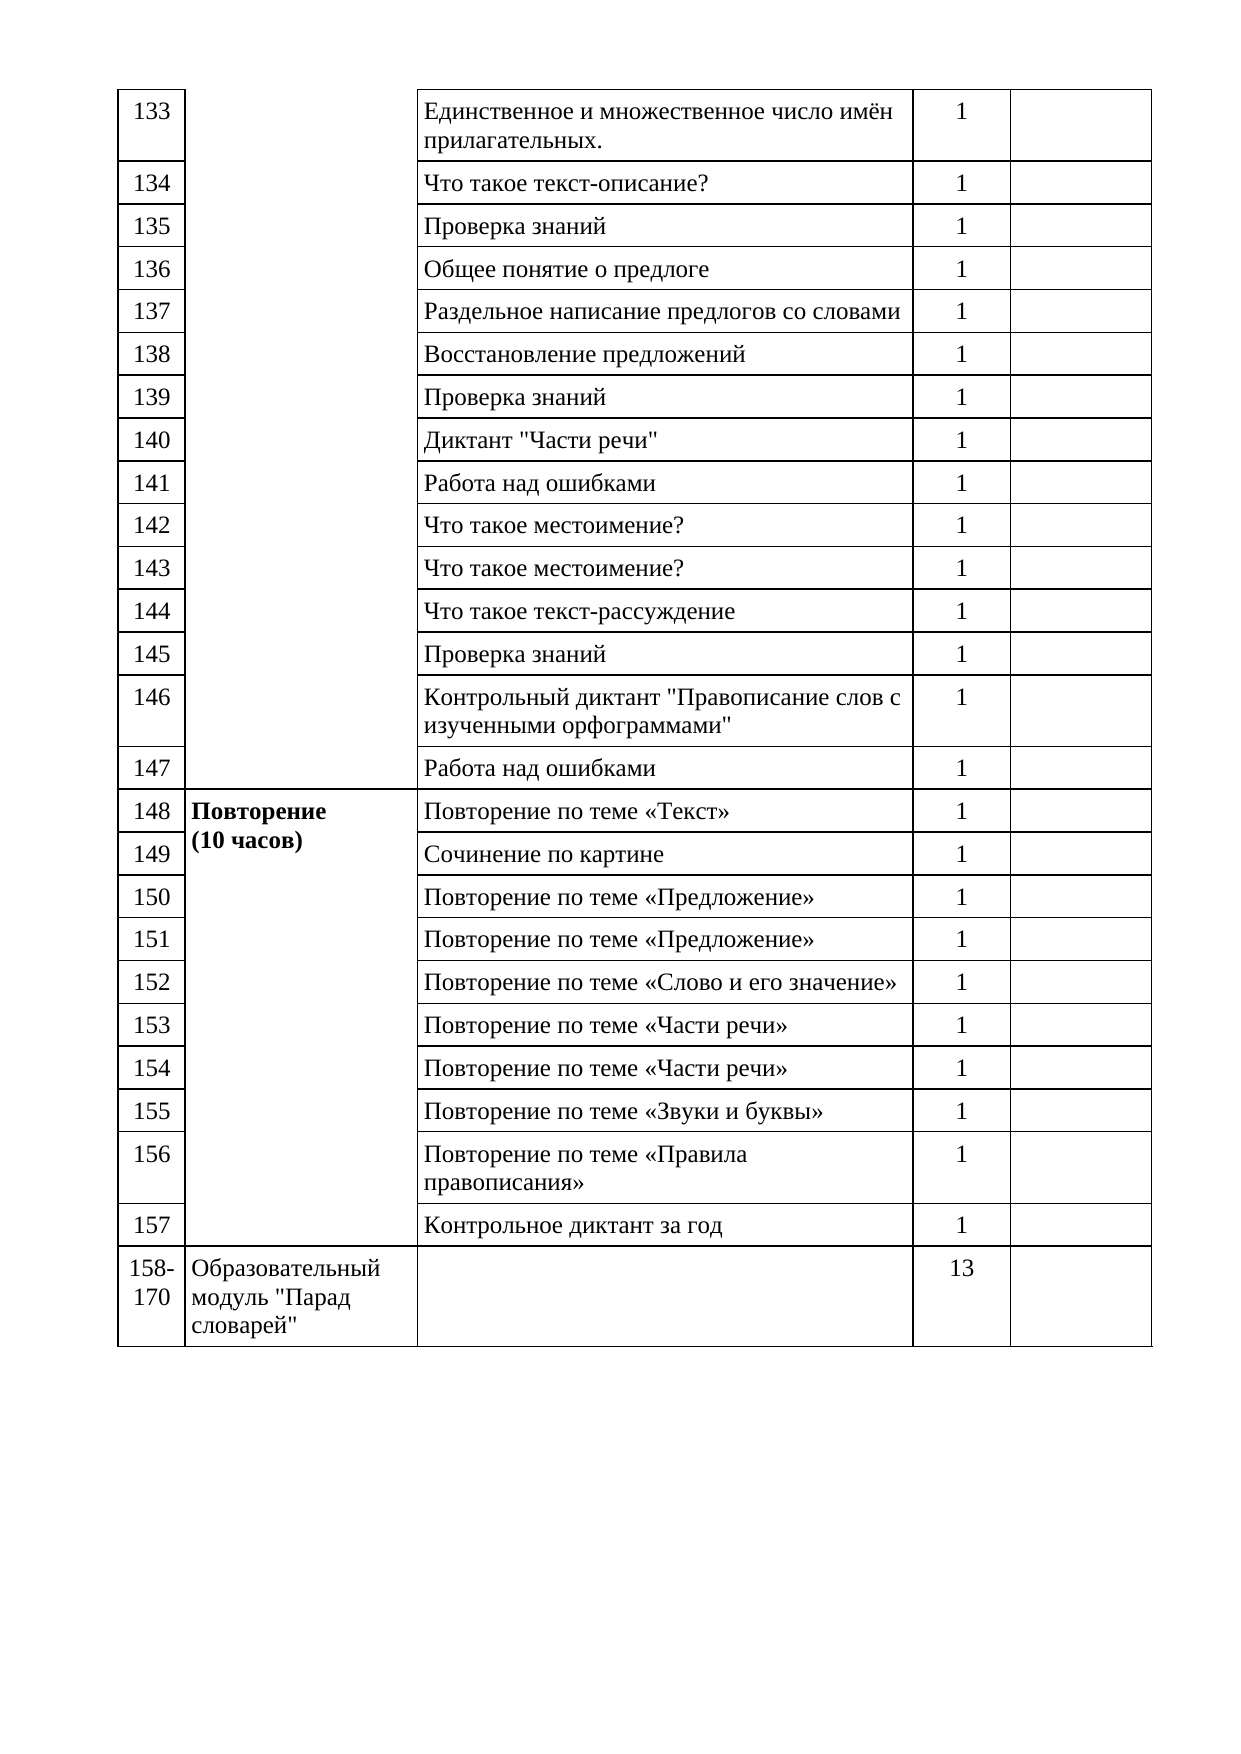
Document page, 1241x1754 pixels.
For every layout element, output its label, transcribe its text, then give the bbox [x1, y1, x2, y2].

table_cell 138 [119, 333, 184, 374]
table_cell 13 [914, 1247, 1010, 1346]
table_cell 1 [914, 462, 1010, 503]
table_cell [1011, 162, 1151, 203]
table_cell Что такое текст-рассуждение [418, 590, 912, 631]
table_cell 1 [914, 1004, 1010, 1045]
table_cell [1011, 547, 1151, 588]
table_cell [1011, 747, 1151, 788]
table_cell [1011, 247, 1151, 289]
table_cell 154 [119, 1047, 184, 1088]
table_cell [1011, 1132, 1151, 1202]
table_cell 1 [914, 918, 1010, 959]
table_cell 141 [119, 462, 184, 503]
table_cell Общее понятие о предлоге [418, 247, 912, 289]
table_cell [1011, 504, 1151, 546]
table_cell 1 [914, 833, 1010, 874]
table_cell 153 [119, 1004, 184, 1045]
table_cell 1 [914, 1090, 1010, 1131]
table_cell Образовательный модуль "Парад словарей" [186, 1247, 417, 1346]
table_cell 1 [914, 876, 1010, 917]
table_cell Повторение по теме «Части речи» [418, 1047, 912, 1088]
table_cell 1 [914, 961, 1010, 1002]
table_cell [418, 1247, 912, 1346]
table_cell 158-170 [119, 1247, 184, 1346]
table_cell [1011, 1247, 1151, 1346]
table_cell 143 [119, 547, 184, 588]
table_cell [1011, 918, 1151, 959]
table_cell 1 [914, 1132, 1010, 1202]
table_cell 146 [119, 676, 184, 746]
table_cell Повторение (10 часов) [186, 790, 417, 1245]
table_cell 145 [119, 633, 184, 674]
table_cell [1011, 376, 1151, 417]
table_cell Повторение по теме «Правила правописания» [418, 1132, 912, 1202]
table_cell Диктант "Части речи" [418, 419, 912, 460]
table_cell Повторение по теме «Предложение» [418, 918, 912, 959]
table_cell 156 [119, 1132, 184, 1202]
table_cell Сочинение по картине [418, 833, 912, 874]
table_cell [1011, 90, 1151, 160]
table_cell 139 [119, 376, 184, 417]
table_cell 1 [914, 790, 1010, 831]
table_cell 144 [119, 590, 184, 631]
table_cell Раздельное написание предлогов со словами [418, 290, 912, 331]
table_cell [1011, 633, 1151, 674]
table_cell 1 [914, 90, 1010, 160]
table_cell [1011, 1047, 1151, 1088]
table_cell 1 [914, 676, 1010, 746]
table_cell [1011, 462, 1151, 503]
table_cell Повторение по теме «Текст» [418, 790, 912, 831]
table_cell 1 [914, 162, 1010, 203]
table_cell Что такое текст-описание? [418, 162, 912, 203]
table_cell [1011, 1204, 1151, 1245]
table_cell [1011, 1090, 1151, 1131]
table_cell 136 [119, 247, 184, 289]
table_cell Работа над ошибками [418, 462, 912, 503]
table_cell [1011, 676, 1151, 746]
table_cell Контрольное диктант за год [418, 1204, 912, 1245]
table_cell Проверка знаний [418, 376, 912, 417]
table_cell 135 [119, 205, 184, 246]
table_cell Восстановление предложений [418, 333, 912, 374]
table_cell 1 [914, 419, 1010, 460]
table_cell 137 [119, 290, 184, 331]
table_cell 1 [914, 1204, 1010, 1245]
table_cell Работа над ошибками [418, 747, 912, 788]
table_cell 140 [119, 419, 184, 460]
table_cell Повторение по теме «Части речи» [418, 1004, 912, 1045]
table_cell [1011, 790, 1151, 831]
table_cell 1 [914, 633, 1010, 674]
table_cell 1 [914, 747, 1010, 788]
table_cell 1 [914, 376, 1010, 417]
table_cell Повторение по теме «Звуки и буквы» [418, 1090, 912, 1131]
table_cell 147 [119, 747, 184, 788]
table_cell [1011, 1004, 1151, 1045]
table_cell [1011, 290, 1151, 331]
table_cell 148 [119, 790, 184, 831]
table_cell 1 [914, 590, 1010, 631]
table_cell 150 [119, 876, 184, 917]
table_cell [1011, 590, 1151, 631]
table_cell 134 [119, 162, 184, 203]
table_cell [1011, 419, 1151, 460]
table_cell 152 [119, 961, 184, 1002]
table_cell 155 [119, 1090, 184, 1131]
table_cell [1011, 961, 1151, 1002]
table_cell 151 [119, 918, 184, 959]
table_cell 1 [914, 547, 1010, 588]
table_cell 1 [914, 205, 1010, 246]
table_cell Повторение по теме «Предложение» [418, 876, 912, 917]
table_cell 149 [119, 833, 184, 874]
table_cell 1 [914, 1047, 1010, 1088]
table_cell Повторение по теме «Слово и его значение» [418, 961, 912, 1002]
table_cell Что такое местоимение? [418, 504, 912, 546]
table_cell Проверка знаний [418, 633, 912, 674]
table_cell 1 [914, 290, 1010, 331]
table_cell 133 [119, 90, 184, 160]
table_cell 142 [119, 504, 184, 546]
table_cell [1011, 333, 1151, 374]
table_cell 157 [119, 1204, 184, 1245]
table_cell Контрольный диктант "Правописание слов с изученными орфограммами" [418, 676, 912, 746]
table_cell [1011, 876, 1151, 917]
table_cell Что такое местоимение? [418, 547, 912, 588]
table_cell Единственное и множественное число имён прилагательных. [418, 90, 912, 160]
table_cell Проверка знаний [418, 205, 912, 246]
table_cell 1 [914, 247, 1010, 289]
table_cell 1 [914, 504, 1010, 546]
table_cell 1 [914, 333, 1010, 374]
table_cell [1011, 205, 1151, 246]
table_cell [1011, 833, 1151, 874]
